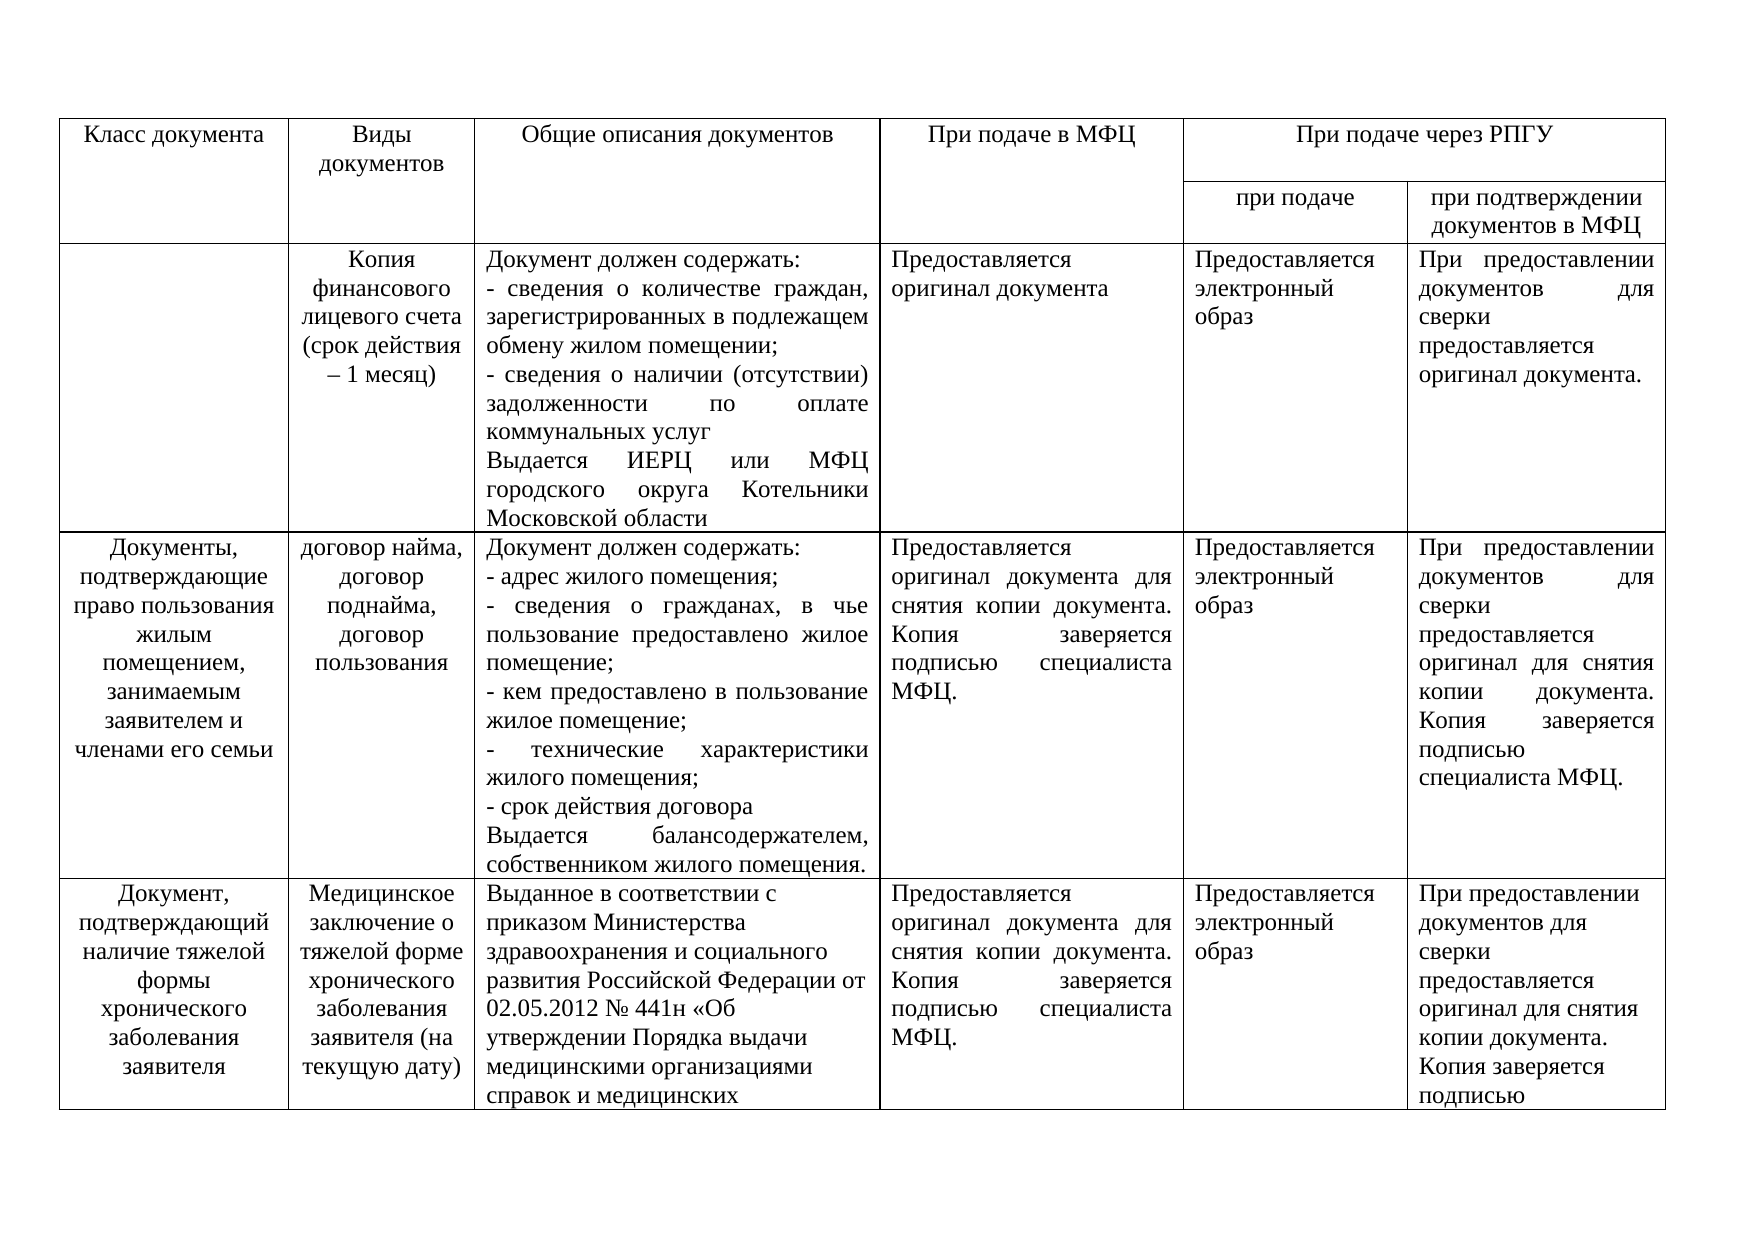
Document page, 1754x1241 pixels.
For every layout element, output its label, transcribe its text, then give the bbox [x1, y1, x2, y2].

table_header При подаче через РПГУ [1184, 119, 1665, 181]
table_cell Предоставляется электронный образ [1184, 533, 1407, 877]
table_cell Предоставляется электронный образ [1184, 879, 1407, 1108]
table_cell Предоставляется электронный образ [1184, 244, 1407, 531]
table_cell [60, 879, 288, 1108]
table_cell Предоставляется оригинал документа [881, 244, 1183, 531]
table_header Виды документов [289, 119, 474, 243]
table_header При подаче в МФЦ [881, 119, 1183, 243]
table_cell Документы, подтверждающие право пользования жилым помещением, занимаемым заявителем и членами его семьи [60, 533, 288, 877]
table_cell Предоставляется оригинал документа для снятия копии документа. Копия заверяется подписью специалиста МФЦ. [881, 533, 1183, 877]
table_cell при подаче [1184, 182, 1407, 243]
table_cell Копия финансового лицевого счета (срок действия – 1 месяц) [289, 244, 474, 531]
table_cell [289, 879, 474, 1108]
table_header Общие описания документов [475, 119, 879, 243]
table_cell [1408, 879, 1665, 1108]
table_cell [1408, 244, 1665, 531]
table_cell договор найма, договор поднайма, договор пользования [289, 533, 474, 877]
table_cell При предоставлении документов для сверки предоставляется оригинал для снятия копии документа. Копия заверяется подписью специалиста МФЦ. [1408, 533, 1665, 877]
table_cell Документ должен содержать: - адрес жилого помещения; - сведения о гражданах, в чье пользование предоставлено жилое помещение; - кем предоставлено в пользование жилое помещение; - технические характеристики жилого помещения; - срок действия договора Выдается балансодержателем, собственником жилого помещения. [475, 533, 879, 877]
table_cell Документ должен содержать: - сведения о количестве граждан, зарегистрированных в подлежащем обмену жилом помещении; - сведения о наличии (отсутствии) задолженности по оплате коммунальных услуг Выдается ИЕРЦ или МФЦ городского округа Котельники Московской области [475, 244, 879, 531]
table_cell при подтверждении документов в МФЦ [1408, 182, 1665, 243]
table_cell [475, 879, 879, 1108]
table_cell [60, 244, 288, 531]
table_header Класс документа [60, 119, 288, 243]
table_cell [881, 879, 1183, 1108]
